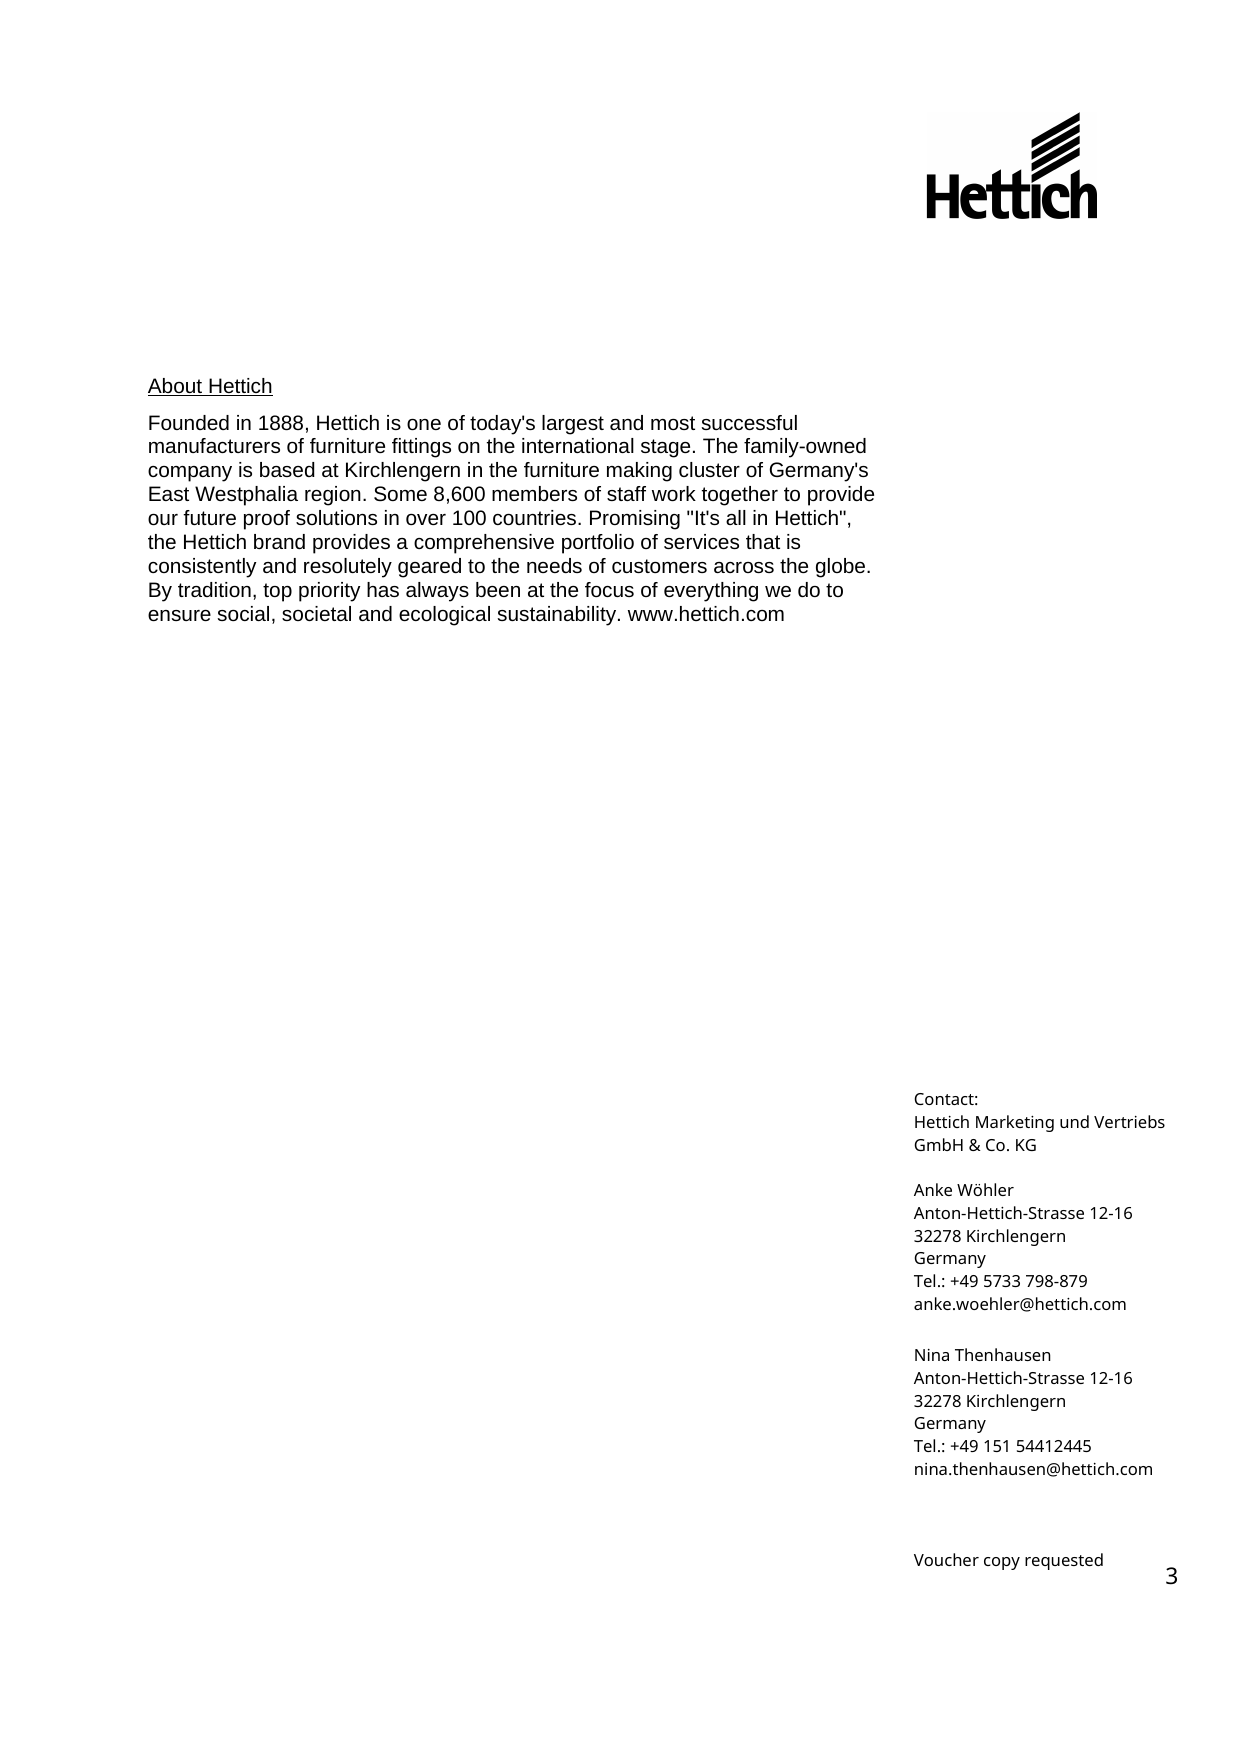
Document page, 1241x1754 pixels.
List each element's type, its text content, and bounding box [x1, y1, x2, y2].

picture [926, 112, 1097, 219]
text Founded in 1888, Hettich is one of today's largest and most successful manufacturers of furniture fittings on the international stage. The family-owned company is based at Kirchlengern in the furniture making cluster of Germany's East Westphalia region. Some 8,600 members of staff work together to provide our future proof solutions in over 100 countries. Promising "It's all in Hettich", the Hettich brand provides a comprehensive portfolio of services that is consistently and resolutely geared to the needs of customers across the globe. By tradition, top priority has always been at the focus of everything we do to ensure social, societal and ecological sustainability. www.hettich.com [148, 410, 886, 626]
text About Hettich [148, 374, 886, 398]
